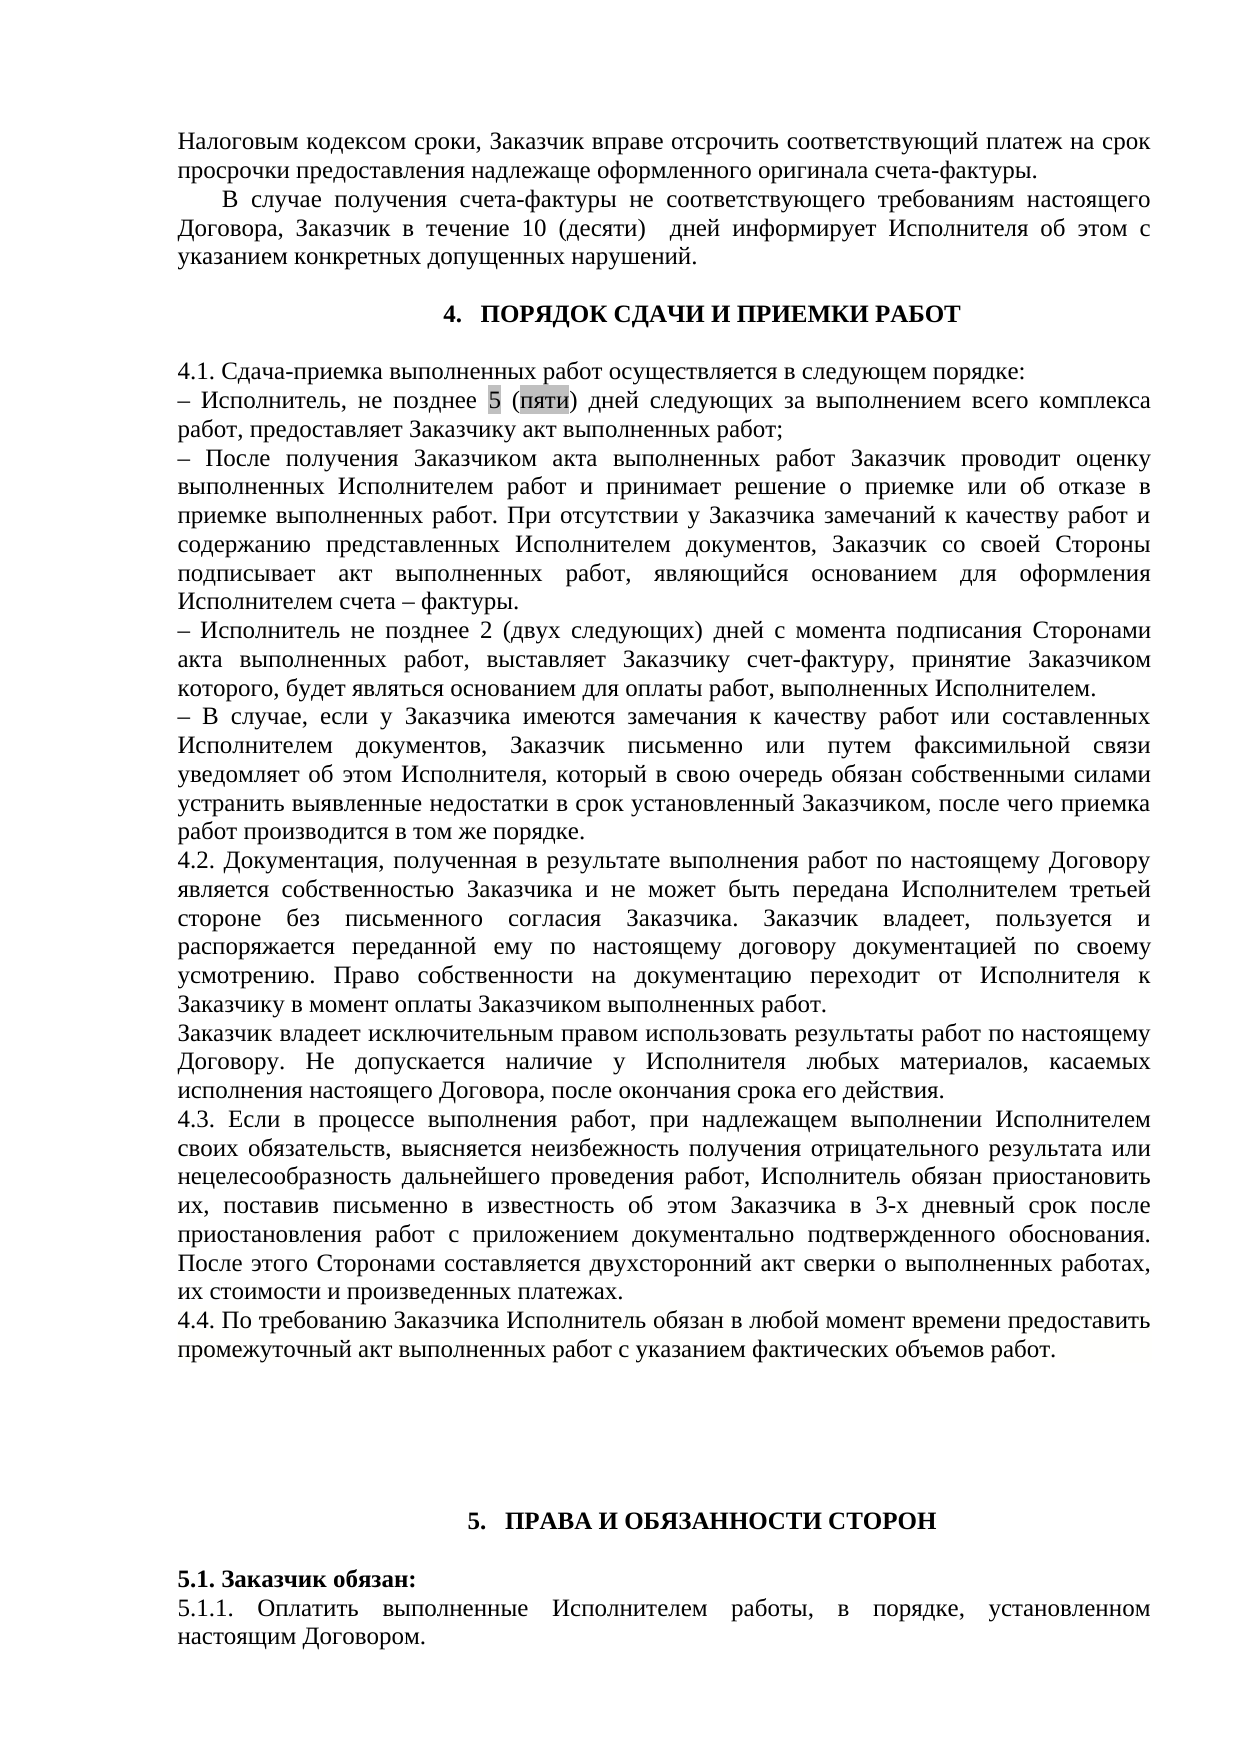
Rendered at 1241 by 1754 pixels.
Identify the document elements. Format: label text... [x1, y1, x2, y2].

text Заказчик владеет исключительным правом использовать результаты работ по настоящему Договору. Не допускается наличие у Исполнителя любых материалов, касаемых исполнения настоящего Договора, после окончания срока его действия. [177, 1018, 1152, 1104]
text 5.1. Заказчик обязан: [177, 1564, 1152, 1593]
text – Исполнитель не позднее 2 (двух следующих) дней с момента подписания Сторонами акта выполненных работ, выставляет Заказчику счет-фактуру, принятие Заказчиком которого, будет являться основанием для оплаты работ, выполненных Исполнителем. [177, 615, 1152, 701]
text 4.3. Если в процессе выполнения работ, при надлежащем выполнении Исполнителем своих обязательств, выясняется неизбежность получения отрицательного результата или нецелесообразность дальнейшего проведения работ, Исполнитель обязан приостановить их, поставив письменно в известность об этом Заказчика в 3-х дневный срок после приостановления работ с приложением документально подтвержденного обоснования. После этого Сторонами составляется двухсторонний акт сверки о выполненных работах, их стоимости и произведенных платежах. [177, 1104, 1152, 1305]
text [177, 126, 1152, 184]
text – Исполнитель, не позднее 5 (пяти) дней следующих за выполнением всего комплекса работ, предоставляет Заказчику акт выполненных работ; [177, 385, 1152, 443]
text 5.1.1. Оплатить выполненные Исполнителем работы, в порядке, установленном настоящим Договором. [177, 1593, 1152, 1650]
list ПРАВА И ОБЯЗАННОСТИ СТОРОН [252, 1506, 1152, 1535]
text 4.1. Сдача-приемка выполненных работ осуществляется в следующем порядке: [177, 356, 1152, 385]
text В случае получения счета-фактуры не соответствующего требованиям настоящего Договора, Заказчик в течение 10 (десяти) дней информирует Исполнителя об этом с указанием конкретных допущенных нарушений. [177, 184, 1152, 270]
text 4.4. По требованию Заказчика Исполнитель обязан в любой момент времени предоставить промежуточный акт выполненных работ с указанием фактических объемов работ. [177, 1305, 1152, 1363]
list ПОРЯДОК СДАЧИ И ПРИЕМКИ РАБОТ [252, 299, 1152, 328]
text 4.2. Документация, полученная в результате выполнения работ по настоящему Договору является собственностью Заказчика и не может быть передана Исполнителем третьей стороне без письменного согласия Заказчика. Заказчик владеет, пользуется и распоряжается переданной ему по настоящему договору документацией по своему усмотрению. Право собственности на документацию переходит от Исполнителя к Заказчику в момент оплаты Заказчиком выполненных работ. [177, 845, 1152, 1018]
text – После получения Заказчиком акта выполненных работ Заказчик проводит оценку выполненных Исполнителем работ и принимает решение о приемке или об отказе в приемке выполненных работ. При отсутствии у Заказчика замечаний к качеству работ и содержанию представленных Исполнителем документов, Заказчик со своей Стороны подписывает акт выполненных работ, являющийся основанием для оформления Исполнителем счета – фактуры. [177, 443, 1152, 615]
text – В случае, если у Заказчика имеются замечания к качеству работ или составленных Исполнителем документов, Заказчик письменно или путем факсимильной связи уведомляет об этом Исполнителя, который в свою очередь обязан собственными силами устранить выявленные недостатки в срок установленный Заказчиком, после чего приемка работ производится в том же порядке. [177, 701, 1152, 845]
